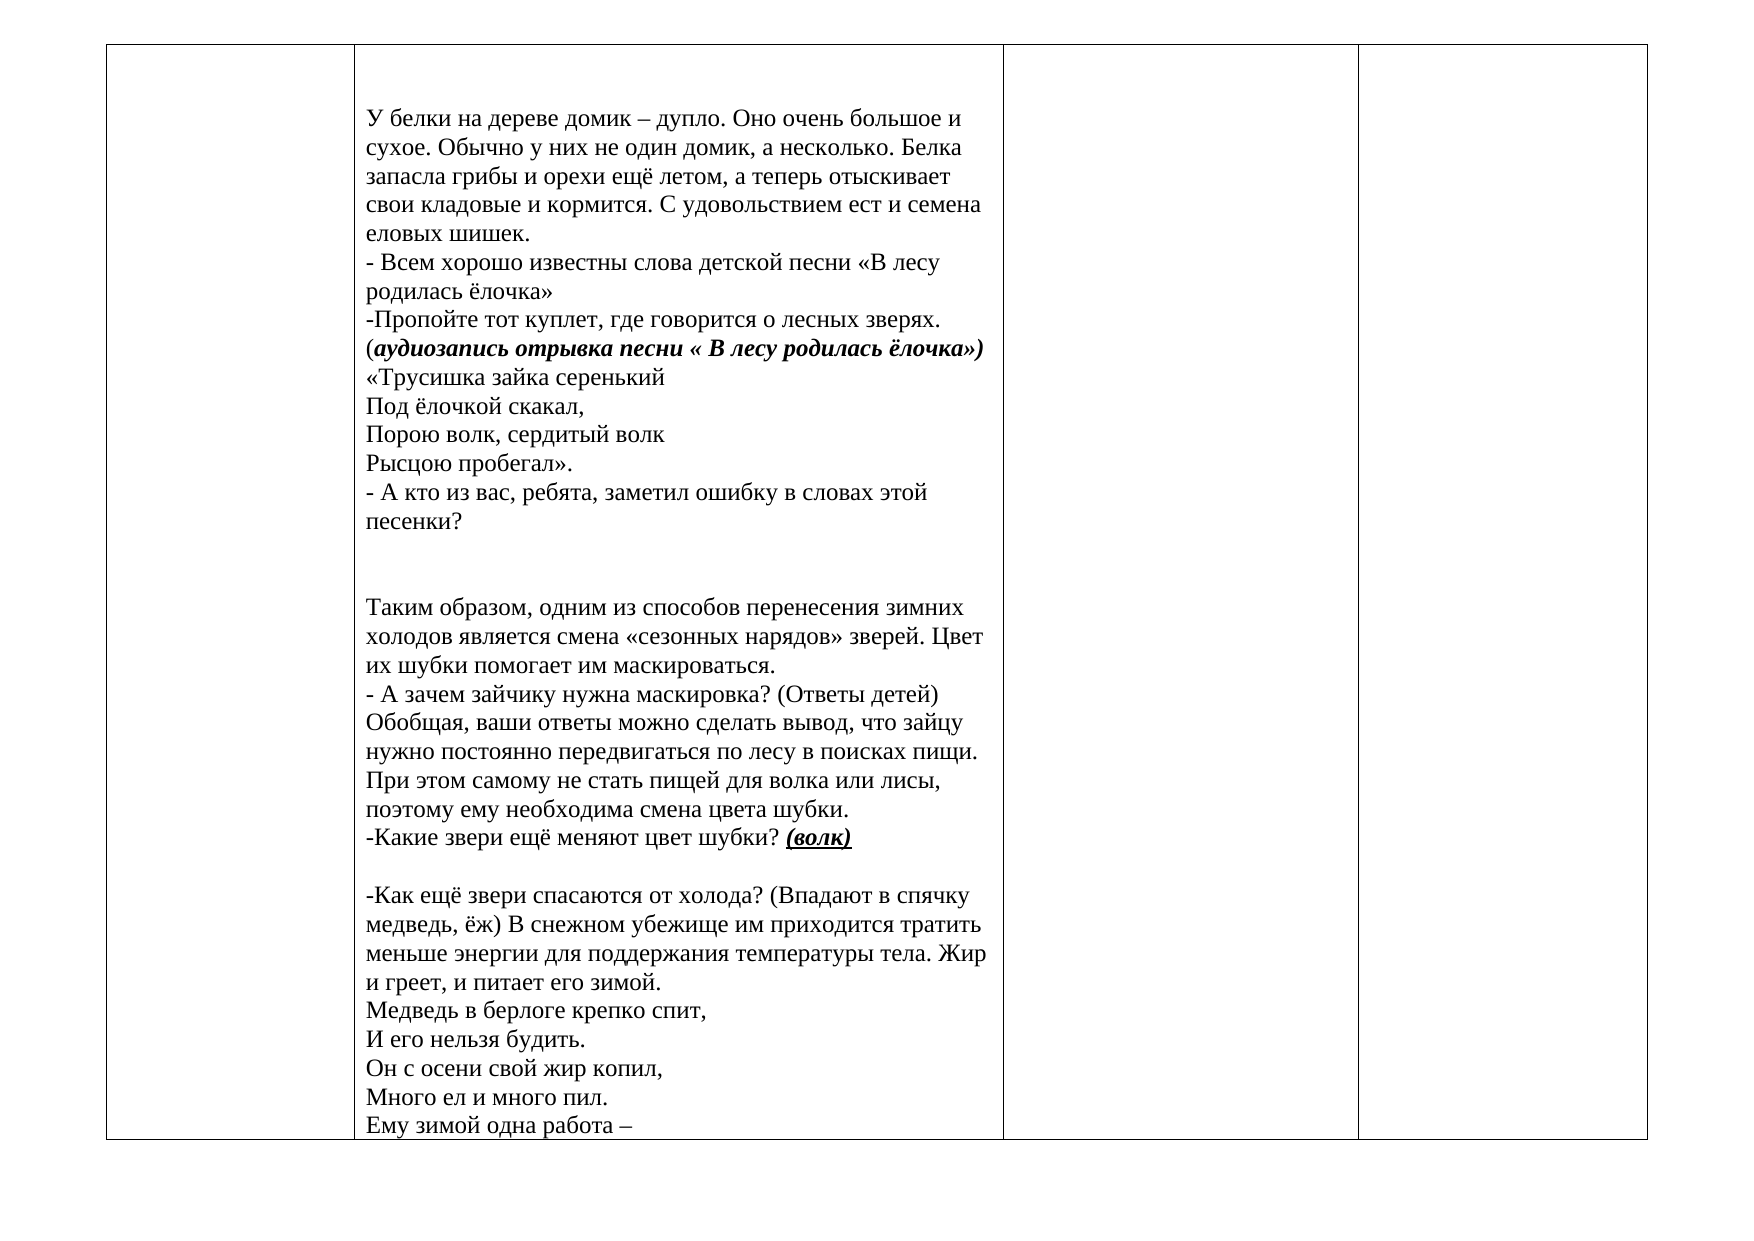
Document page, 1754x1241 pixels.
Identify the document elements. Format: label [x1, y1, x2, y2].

table_cell [1004, 45, 1358, 1139]
table_cell [355, 45, 1003, 1139]
table_cell [107, 45, 354, 1139]
